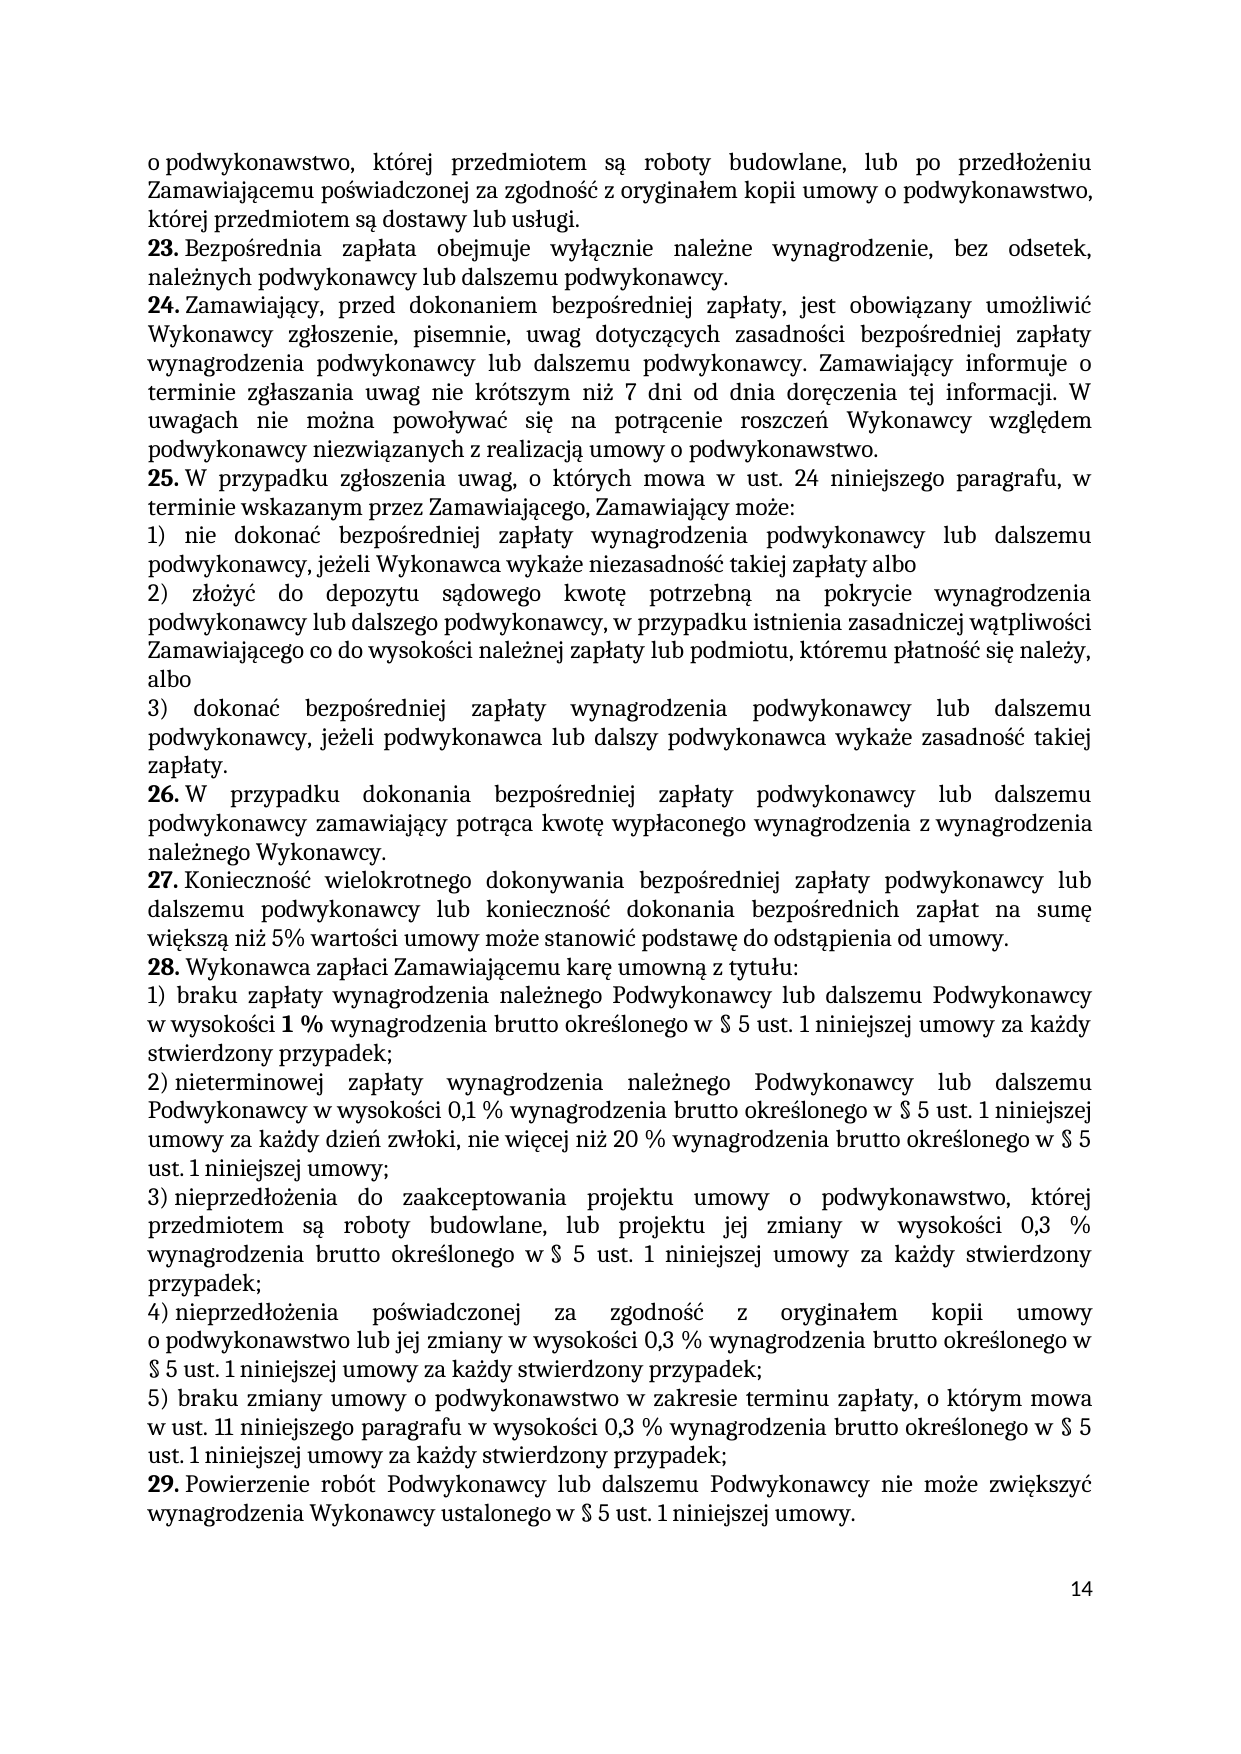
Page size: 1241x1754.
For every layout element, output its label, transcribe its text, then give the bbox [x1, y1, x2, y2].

text 27. Konieczność wielokrotnego dokonywania bezpośredniej zapłaty podwykonawcy lub dalszemu podwykonawcy lub konieczność dokonania bezpośrednich zapłat na sumę większą niż 5% wartości umowy może stanowić podstawę do odstąpienia od umowy. [148, 866, 1093, 953]
text 3) nieprzedłożenia do zaakceptowania projektu umowy o podwykonawstwo, której przedmiotem są roboty budowlane, lub projektu jej zmiany w wysokości 0,3 % wynagrodzenia brutto określonego w § 5 ust. 1 niniejszej umowy za każdy stwierdzony przypadek; [148, 1183, 1093, 1298]
text 25. W przypadku zgłoszenia uwag, o których mowa w ust. 24 niniejszego paragrafu, w terminie wskazanym przez Zamawiającego, Zamawiający może: [148, 464, 1093, 521]
text 1) braku zapłaty wynagrodzenia należnego Podwykonawcy lub dalszemu Podwykonawcy w wysokości 1 % wynagrodzenia brutto określonego w § 5 ust. 1 niniejszej umowy za każdy stwierdzony przypadek; [148, 981, 1093, 1068]
text 23. Bezpośrednia zapłata obejmuje wyłącznie należne wynagrodzenie, bez odsetek, należnych podwykonawcy lub dalszemu podwykonawcy. [148, 234, 1093, 291]
text 29. Powierzenie robót Podwykonawcy lub dalszemu Podwykonawcy nie może zwiększyć wynagrodzenia Wykonawcy ustalonego w § 5 ust. 1 niniejszej umowy. [148, 1470, 1093, 1528]
text 24. Zamawiający, przed dokonaniem bezpośredniej zapłaty, jest obowiązany umożliwić Wykonawcy zgłoszenie, pisemnie, uwag dotyczących zasadności bezpośredniej zapłaty wynagrodzenia podwykonawcy lub dalszemu podwykonawcy. Zamawiający informuje o terminie zgłaszania uwag nie krótszym niż 7 dni od dnia doręczenia tej informacji. W uwagach nie można powoływać się na potrącenie roszczeń Wykonawcy względem podwykonawcy niezwiązanych z realizacją umowy o podwykonawstwo. [148, 291, 1093, 464]
text 2) nieterminowej zapłaty wynagrodzenia należnego Podwykonawcy lub dalszemu Podwykonawcy w wysokości 0,1 % wynagrodzenia brutto określonego w § 5 ust. 1 niniejszej umowy za każdy dzień zwłoki, nie więcej niż 20 % wynagrodzenia brutto określonego w § 5 ust. 1 niniejszej umowy; [148, 1068, 1093, 1183]
text 4) nieprzedłożenia poświadczonej za zgodność z oryginałem kopii umowy o podwykonawstwo lub jej zmiany w wysokości 0,3 % wynagrodzenia brutto określonego w § 5 ust. 1 niniejszej umowy za każdy stwierdzony przypadek; [148, 1298, 1093, 1384]
text 3) dokonać bezpośredniej zapłaty wynagrodzenia podwykonawcy lub dalszemu podwykonawcy, jeżeli podwykonawca lub dalszy podwykonawca wykaże zasadność takiej zapłaty. [148, 694, 1093, 780]
text 1) nie dokonać bezpośredniej zapłaty wynagrodzenia podwykonawcy lub dalszemu podwykonawcy, jeżeli Wykonawca wykaże niezasadność takiej zapłaty albo [148, 521, 1093, 579]
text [148, 148, 1093, 234]
text 2) złożyć do depozytu sądowego kwotę potrzebną na pokrycie wynagrodzenia podwykonawcy lub dalszego podwykonawcy, w przypadku istnienia zasadniczej wątpliwości Zamawiającego co do wysokości należnej zapłaty lub podmiotu, któremu płatność się należy, albo [148, 579, 1093, 694]
text 5) braku zmiany umowy o podwykonawstwo w zakresie terminu zapłaty, o którym mowa w ust. 11 niniejszego paragrafu w wysokości 0,3 % wynagrodzenia brutto określonego w § 5 ust. 1 niniejszej umowy za każdy stwierdzony przypadek; [148, 1384, 1093, 1470]
text 28. Wykonawca zapłaci Zamawiającemu karę umowną z tytułu: [148, 953, 1093, 981]
text 26. W przypadku dokonania bezpośredniej zapłaty podwykonawcy lub dalszemu podwykonawcy zamawiający potrąca kwotę wypłaconego wynagrodzenia z wynagrodzenia należnego Wykonawcy. [148, 780, 1093, 866]
